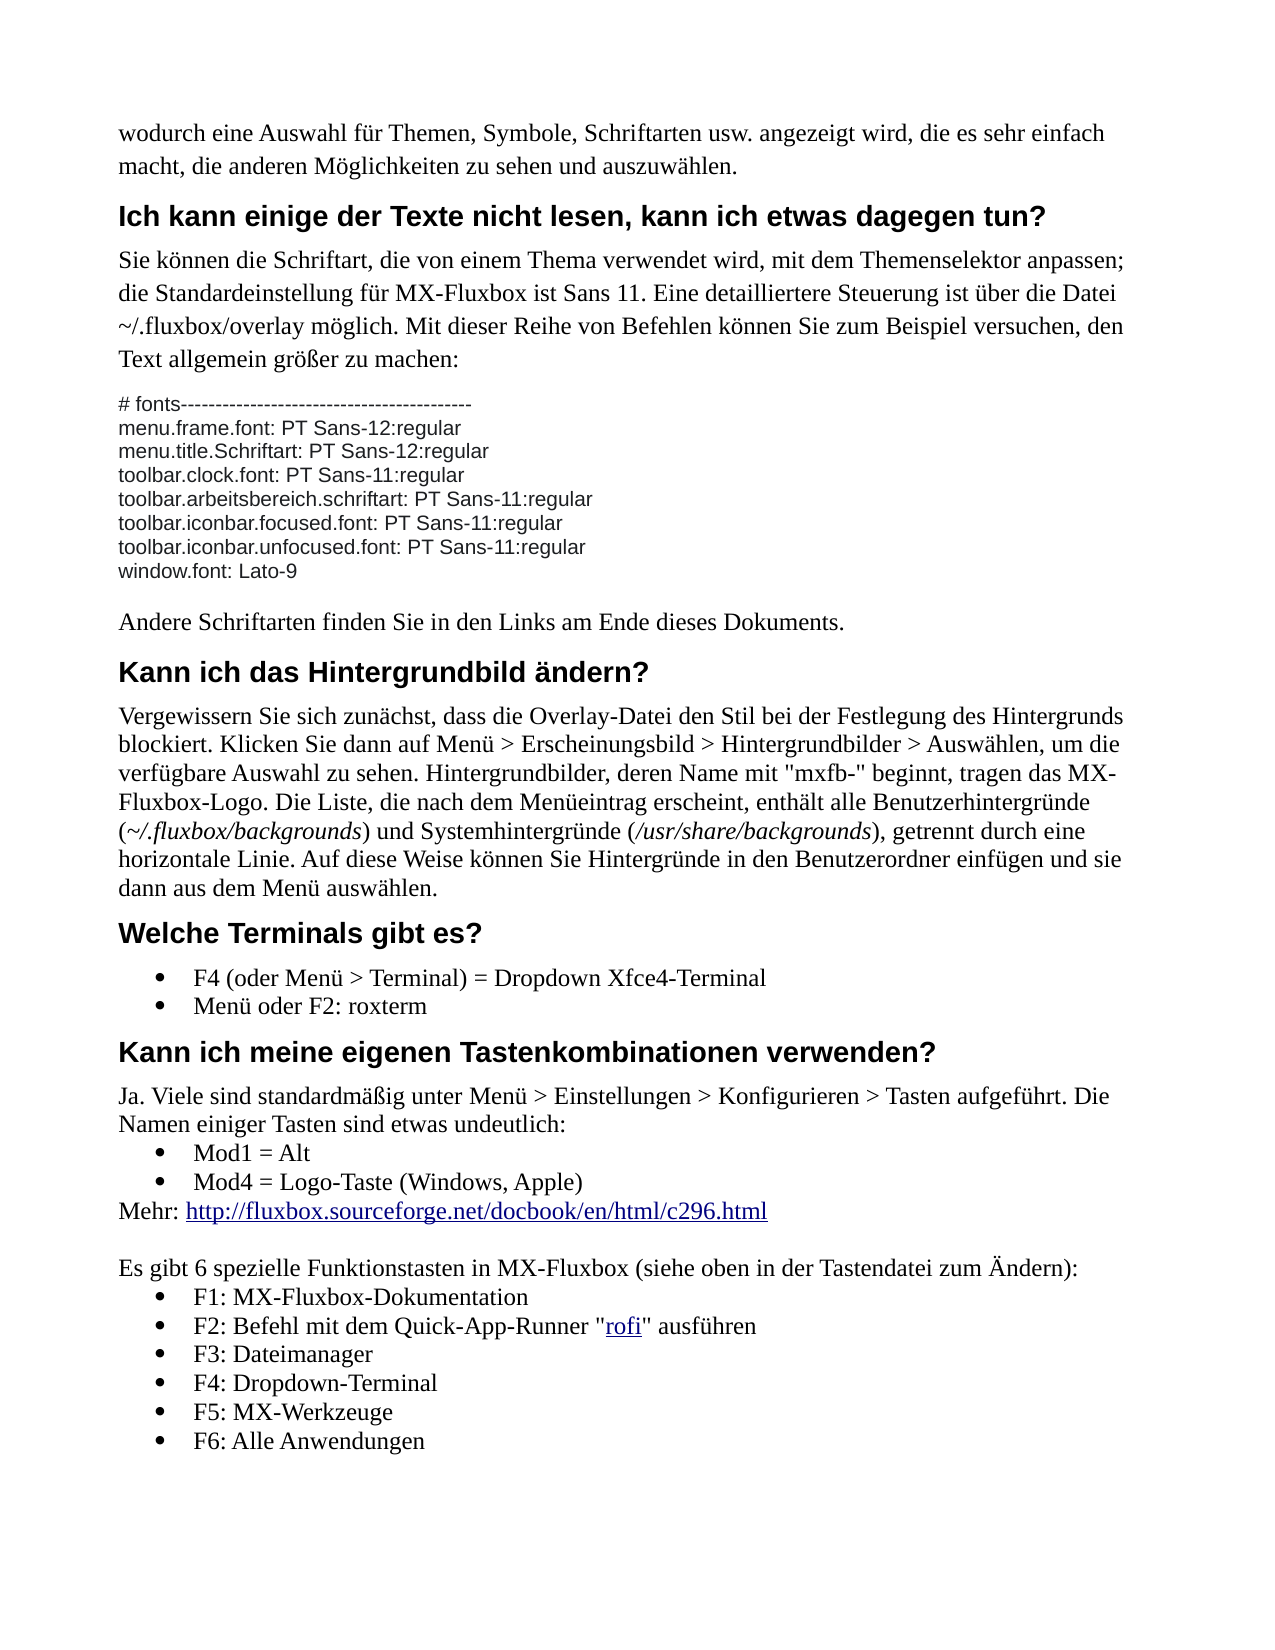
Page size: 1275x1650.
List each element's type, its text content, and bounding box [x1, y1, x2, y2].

list F6: Alle Anwendungen [156, 1426, 1157, 1454]
text Es gibt 6 spezielle Funktionstasten in MX-Fluxbox (siehe oben in der Tastendatei zum Ändern): [118, 1253, 1157, 1282]
list Menü oder F2: roxterm [156, 991, 1157, 1020]
text # fonts------------------------------------------ menu.frame.font: PT Sans-12:regular menu.title.Schriftart: PT Sans-12:regular toolbar.clock.font: PT Sans-11:regular toolbar.arbeitsbereich.schriftart: PT Sans-11:regular toolbar.iconbar.focused.font: PT Sans-11:regular toolbar.iconbar.unfocused.font: PT Sans-11:regular window.font: Lato-9 [118, 391, 1157, 583]
subtitle Ich kann einige der Texte nicht lesen, kann ich etwas dagegen tun? [118, 199, 1157, 232]
text Ja. Viele sind standardmäßig unter Menü > Einstellungen > Konfigurieren > Tasten aufgeführt. Die Namen einiger Tasten sind etwas undeutlich: [118, 1081, 1157, 1138]
list Mod1 = Alt [156, 1138, 1157, 1167]
text Andere Schriftarten finden Sie in den Links am Ende dieses Dokuments. [118, 607, 1157, 636]
subtitle Kann ich meine eigenen Tastenkombinationen verwenden? [118, 1035, 1157, 1068]
list F3: Dateimanager [156, 1339, 1157, 1368]
subtitle Kann ich das Hintergrundbild ändern? [118, 655, 1157, 688]
subtitle Welche Terminals gibt es? [118, 917, 1157, 950]
list Mod4 = Logo-Taste (Windows, Apple) [156, 1167, 1157, 1196]
list F4 (oder Menü > Terminal) = Dropdown Xfce4-Terminal [156, 963, 1157, 991]
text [118, 118, 1157, 180]
list F4: Dropdown-Terminal [156, 1368, 1157, 1397]
text Vergewissern Sie sich zunächst, dass die Overlay-Datei den Stil bei der Festlegung des Hintergrunds blockiert. Klicken Sie dann auf Menü > Erscheinungsbild > Hintergrundbilder > Auswählen, um die verfügbare Auswahl zu sehen. Hintergrundbilder, deren Name mit "mxfb-" beginnt, tragen das MX-Fluxbox-Logo. Die Liste, die nach dem Menüeintrag erscheint, enthält alle Benutzerhintergründe (~/.fluxbox/backgrounds) und Systemhintergründe (/usr/share/backgrounds), getrennt durch eine horizontale Linie. Auf diese Weise können Sie Hintergründe in den Benutzerordner einfügen und sie dann aus dem Menü auswählen. [118, 701, 1157, 902]
text Sie können die Schriftart, die von einem Thema verwendet wird, mit dem Themenselektor anpassen; die Standardeinstellung für MX-Fluxbox ist Sans 11. Eine detailliertere Steuerung ist über die Datei ~/.fluxbox/overlay möglich. Mit dieser Reihe von Befehlen können Sie zum Beispiel versuchen, den Text allgemein größer zu machen: [118, 245, 1157, 373]
list F1: MX-Fluxbox-Dokumentation [156, 1282, 1157, 1311]
list F2: Befehl mit dem Quick-App-Runner "rofi" ausführen [156, 1311, 1157, 1339]
text Mehr: http://fluxbox.sourceforge.net/docbook/en/html/c296.html [118, 1196, 1157, 1224]
list F5: MX-Werkzeuge [156, 1397, 1157, 1426]
